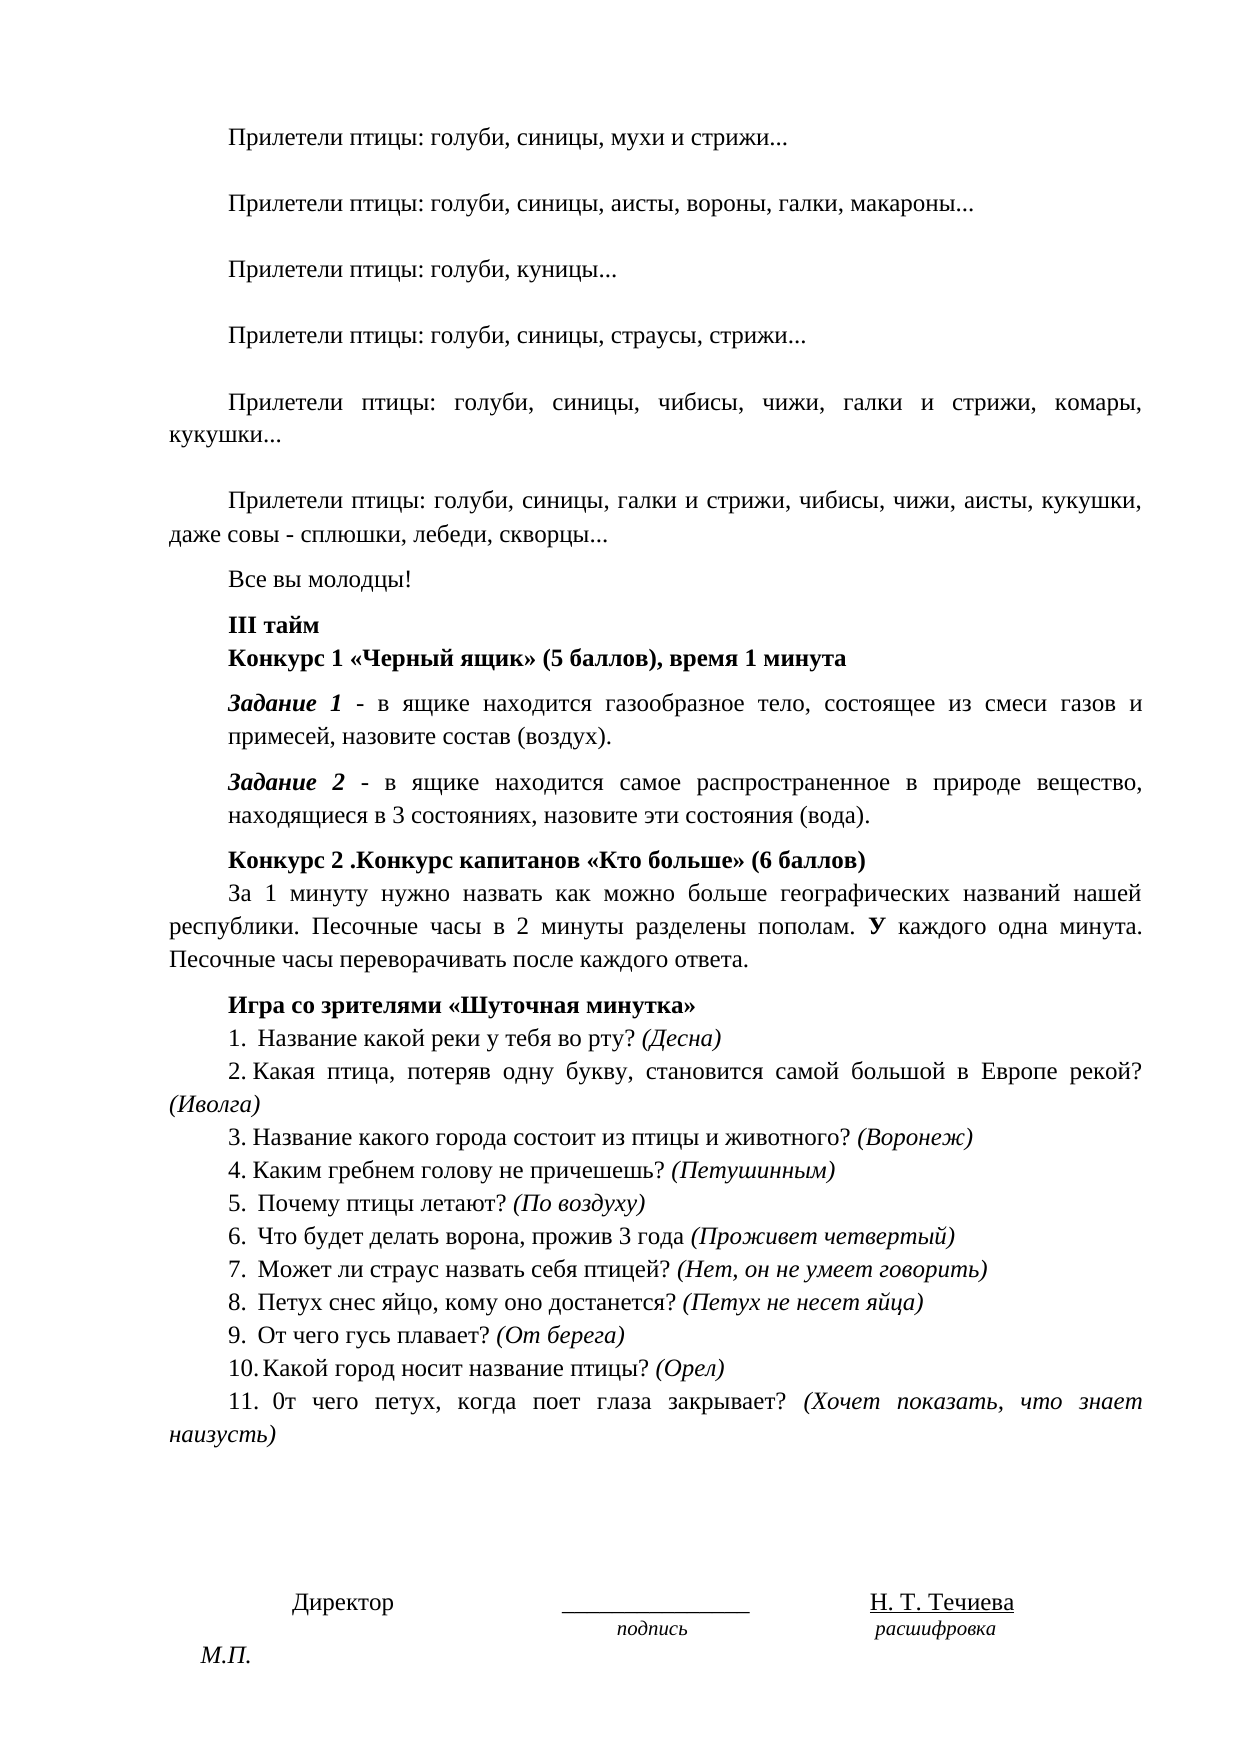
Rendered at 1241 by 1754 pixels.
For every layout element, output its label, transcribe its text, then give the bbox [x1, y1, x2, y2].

text Конкурс 2 .Конкурс капитанов «Кто больше» (6 баллов) [169, 845, 1143, 874]
text Задание 1 - в ящике находится газообразное тело, состоящее из смеси газов и примесей, назовите состав (воздух). [228, 688, 1143, 750]
text Игра со зрителями «Шуточная минутка» [169, 990, 1143, 1019]
list Какая птица, потеряв одну букву, становится самой большой в Европе рекой? (Иволга) [169, 1056, 1143, 1118]
text Конкурс 1 «Черный ящик» (5 баллов), время 1 минута [169, 643, 1143, 671]
list Название какого города состоит из птицы и животного? (Воронеж) [169, 1122, 1143, 1151]
list Почему птицы летают? (По воздуху) [169, 1188, 1143, 1217]
text Задание 2 - в ящике находится самое распространенное в природе вещество, находящиеся в 3 состояниях, назовите эти состояния (вода). [228, 767, 1143, 828]
text Прилетели птицы: голуби, синицы, галки и стрижи, чибисы, чижи, аисты, кукушки, даже совы - сплюшки, лебеди, скворцы... [169, 486, 1143, 547]
text Прилетели птицы: голуби, куницы... [169, 254, 1143, 283]
list Каким гребнем голову не причешешь? (Петушинным) [169, 1155, 1143, 1184]
text Прилетели птицы: голуби, синицы, чибисы, чижи, галки и стрижи, комары, кукушки... [169, 387, 1143, 448]
text Все вы молодцы! [169, 564, 1143, 593]
text Прилетели птицы: голуби, синицы, аисты, вороны, галки, макароны... [169, 188, 1143, 217]
list От чего гусь плавает? (От берега) [169, 1320, 1143, 1349]
list Может ли страус назвать себя птицей? (Нет, он не умеет говорить) [169, 1254, 1143, 1283]
list Что будет делать ворона, прожив 3 года (Проживет четвертый) [169, 1221, 1143, 1250]
list Название какой реки у тебя во рту? (Десна) [169, 1023, 1143, 1052]
list Петух снес яйцо, кому оно достанется? (Петух не несет яйца) [169, 1287, 1143, 1316]
text Прилетели птицы: голуби, синицы, страусы, стрижи... [169, 321, 1143, 349]
list 0т чего петух, когда поет глаза закрывает? (Хочет показать, что знает наизусть) [169, 1386, 1143, 1448]
text III тайм [169, 610, 1143, 638]
text Прилетели птицы: голуби, синицы, мухи и стрижи... [169, 122, 1143, 151]
list Какой город носит название птицы? (Орел) [169, 1353, 1143, 1382]
text За 1 минуту нужно назвать как можно больше географических названий нашей республики. Песочные часы в 2 минуты разделены пополам. У каждого одна минута. Песочные часы переворачивать после каждого ответа. [169, 878, 1143, 973]
